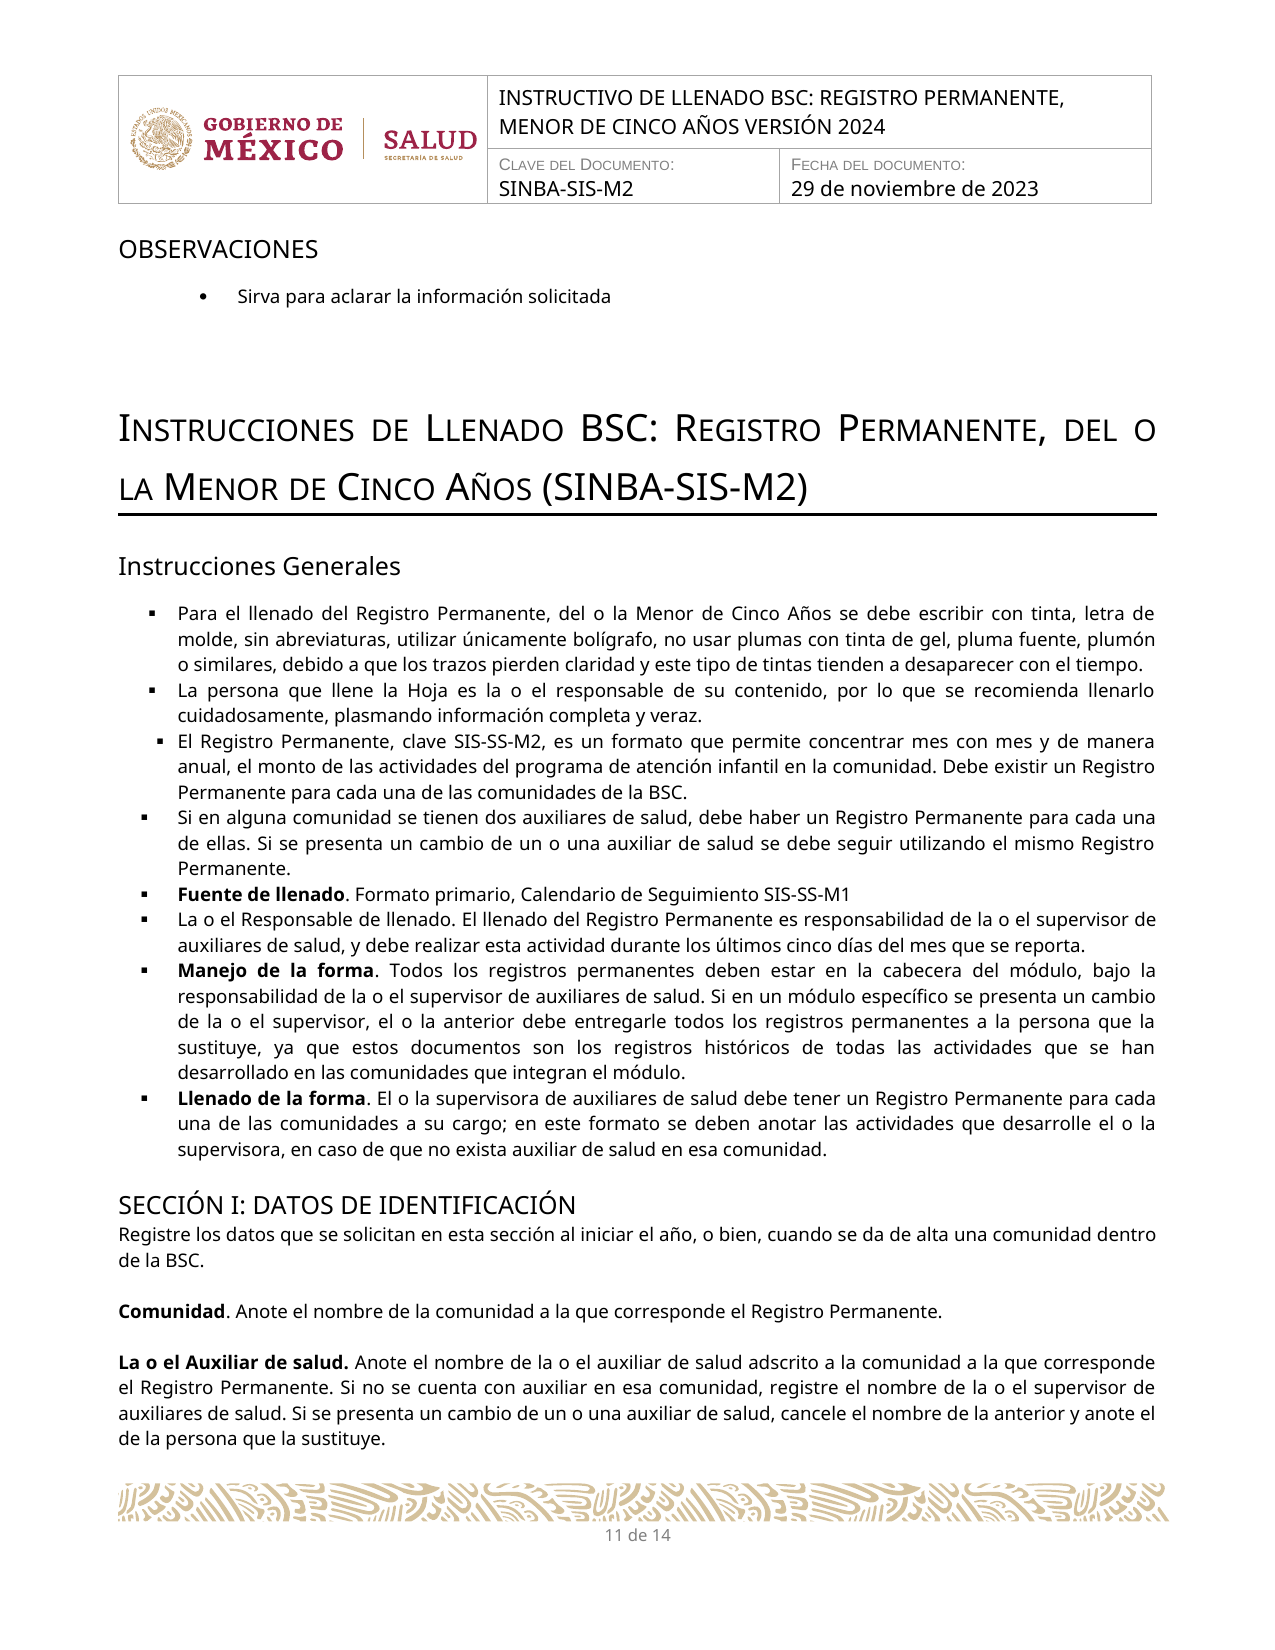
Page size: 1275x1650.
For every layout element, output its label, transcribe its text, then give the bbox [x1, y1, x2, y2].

list La persona que llene la Hoja es la o el responsable de su contenido, por lo que se recomienda llenarlo cuidadosamente, plasmando información completa y veraz. [148, 677, 1157, 728]
list Llenado de la forma. El o la supervisora de auxiliares de salud debe tener un Registro Permanente para cada una de las comunidades a su cargo; en este formato se deben anotar las actividades que desarrolle el o la supervisora, en caso de que no exista auxiliar de salud en esa comunidad. [140, 1085, 1157, 1162]
list Fuente de llenado. Formato primario, Calendario de Seguimiento SIS-SS-M1 [140, 881, 1157, 907]
list La o el Responsable de llenado. El llenado del Registro Permanente es responsabilidad de la o el supervisor de auxiliares de salud, y debe realizar esta actividad durante los últimos cinco días del mes que se reporta. [140, 907, 1157, 958]
subtitle Instrucciones Generales [118, 549, 1157, 583]
list Sirva para aclarar la información solicitada [200, 284, 1157, 309]
list Para el llenado del Registro Permanente, del o la Menor de Cinco Años se debe escribir con tinta, letra de molde, sin abreviaturas, utilizar únicamente bolígrafo, no usar plumas con tinta de gel, pluma fuente, plumón o similares, debido a que los trazos pierden claridad y este tipo de tintas tienden a desaparecer con el tiempo. [148, 600, 1157, 677]
list El Registro Permanente, clave SIS-SS-M2, es un formato que permite concentrar mes con mes y de manera anual, el monto de las actividades del programa de atención infantil en la comunidad. Debe existir un Registro Permanente para cada una de las comunidades de la BSC. [156, 728, 1157, 804]
list Si en alguna comunidad se tienen dos auxiliares de salud, debe haber un Registro Permanente para cada una de ellas. Si se presenta un cambio de un o una auxiliar de salud se debe seguir utilizando el mismo Registro Permanente. [140, 804, 1157, 881]
text Comunidad. Anote el nombre de la comunidad a la que corresponde el Registro Permanente. [118, 1298, 1157, 1323]
text Registre los datos que se solicitan en esta sección al iniciar el año, o bien, cuando se da de alta una comunidad dentro de la BSC. [118, 1221, 1157, 1272]
text SECCIÓN I: DATOS DE IDENTIFICACIÓN [118, 1187, 1157, 1221]
subtitle OBSERVACIONES [118, 232, 1157, 266]
list Manejo de la forma. Todos los registros permanentes deben estar en la cabecera del módulo, bajo la responsabilidad de la o el supervisor de auxiliares de salud. Si en un módulo específico se presenta un cambio de la o el supervisor, el o la anterior debe entregarle todos los registros permanentes a la persona que la sustituye, ya que estos documentos son los registros históricos de todas las actividades que se han desarrollado en las comunidades que integran el módulo. [140, 958, 1157, 1085]
text La o el Auxiliar de salud. Anote el nombre de la o el auxiliar de salud adscrito a la comunidad a la que corresponde el Registro Permanente. Si no se cuenta con auxiliar en esa comunidad, registre el nombre de la o el supervisor de auxiliares de salud. Si se presenta un cambio de un o una auxiliar de salud, cancele el nombre de la anterior y anote el de la persona que la sustituye. [118, 1349, 1157, 1451]
subtitle Instrucciones de Llenado BSC: Registro Permanente, del o la Menor de Cinco Años (SINBA-SIS-M2) [118, 401, 1157, 513]
